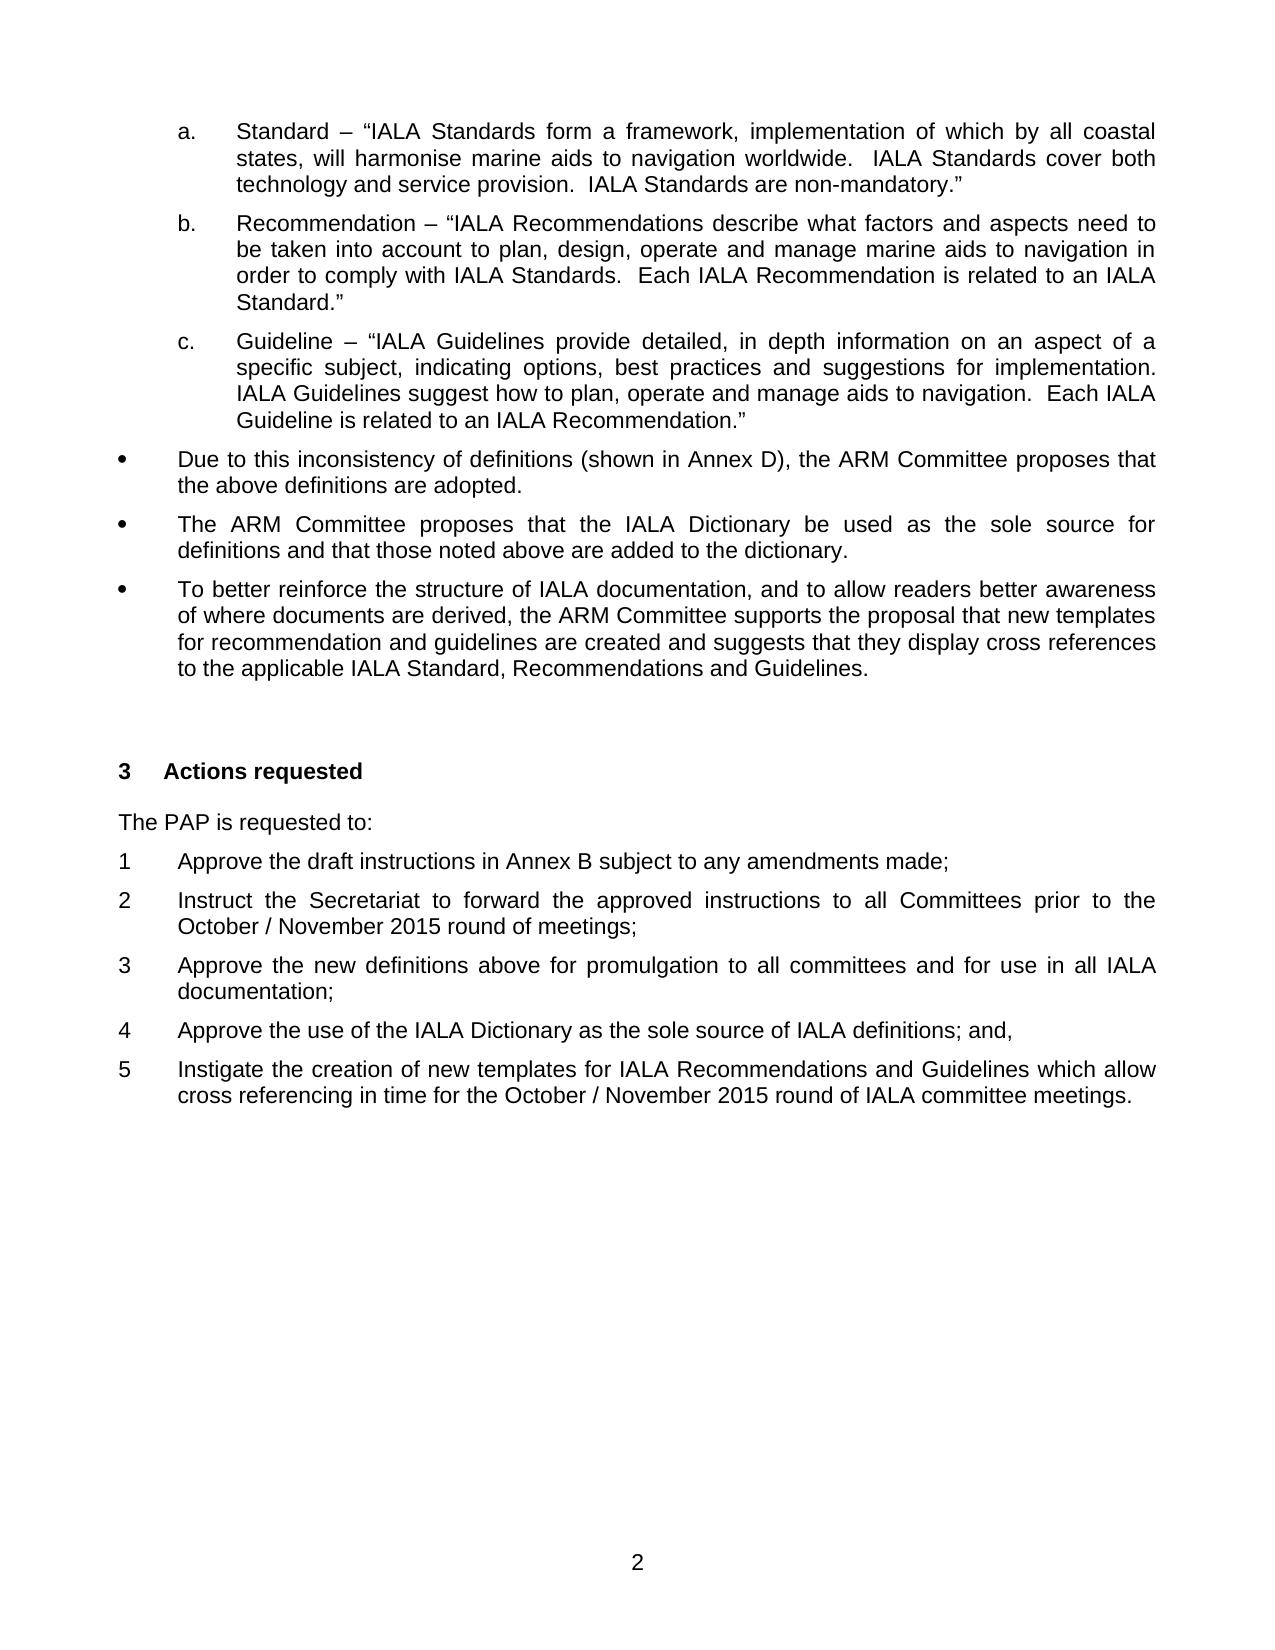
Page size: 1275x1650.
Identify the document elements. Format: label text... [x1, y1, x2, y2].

list Due to this inconsistency of definitions (shown in Annex D), the ARM Committee proposes that the above definitions are adopted. [118, 446, 1157, 498]
list Recommendation – “IALA Recommendations describe what factors and aspects need to be taken into account to plan, design, operate and manage marine aids to navigation in order to comply with IALA Standards. Each IALA Recommendation is related to an IALA Standard.” [177, 210, 1157, 315]
list Approve the use of the IALA Dictionary as the sole source of IALA definitions; and, [118, 1017, 1157, 1043]
list The ARM Committee proposes that the IALA Dictionary be used as the sole source for definitions and that those noted above are added to the dictionary. [118, 511, 1157, 563]
subtitle Actions requested [118, 758, 1157, 784]
list To better reinforce the structure of IALA documentation, and to allow readers better awareness of where documents are derived, the ARM Committee supports the proposal that new templates for recommendation and guidelines are created and suggests that they display cross references to the applicable IALA Standard, Recommendations and Guidelines. [118, 576, 1157, 681]
list Approve the new definitions above for promulgation to all committees and for use in all IALA documentation; [118, 952, 1157, 1005]
text The PAP is requested to: [118, 809, 1157, 835]
list Instruct the Secretariat to forward the approved instructions to all Committees prior to the October / November 2015 round of meetings; [118, 887, 1157, 939]
list Approve the draft instructions in Annex B subject to any amendments made; [118, 848, 1157, 874]
list Standard – “IALA Standards form a framework, implementation of which by all coastal states, will harmonise marine aids to navigation worldwide. IALA Standards cover both technology and service provision. IALA Standards are non-mandatory.” [177, 118, 1157, 197]
list Guideline – “IALA Guidelines provide detailed, in depth information on an aspect of a specific subject, indicating options, best practices and suggestions for implementation. IALA Guidelines suggest how to plan, operate and manage aids to navigation. Each IALA Guideline is related to an IALA Recommendation.” [177, 328, 1157, 433]
list Instigate the creation of new templates for IALA Recommendations and Guidelines which allow cross referencing in time for the October / November 2015 round of IALA committee meetings. [118, 1056, 1157, 1109]
